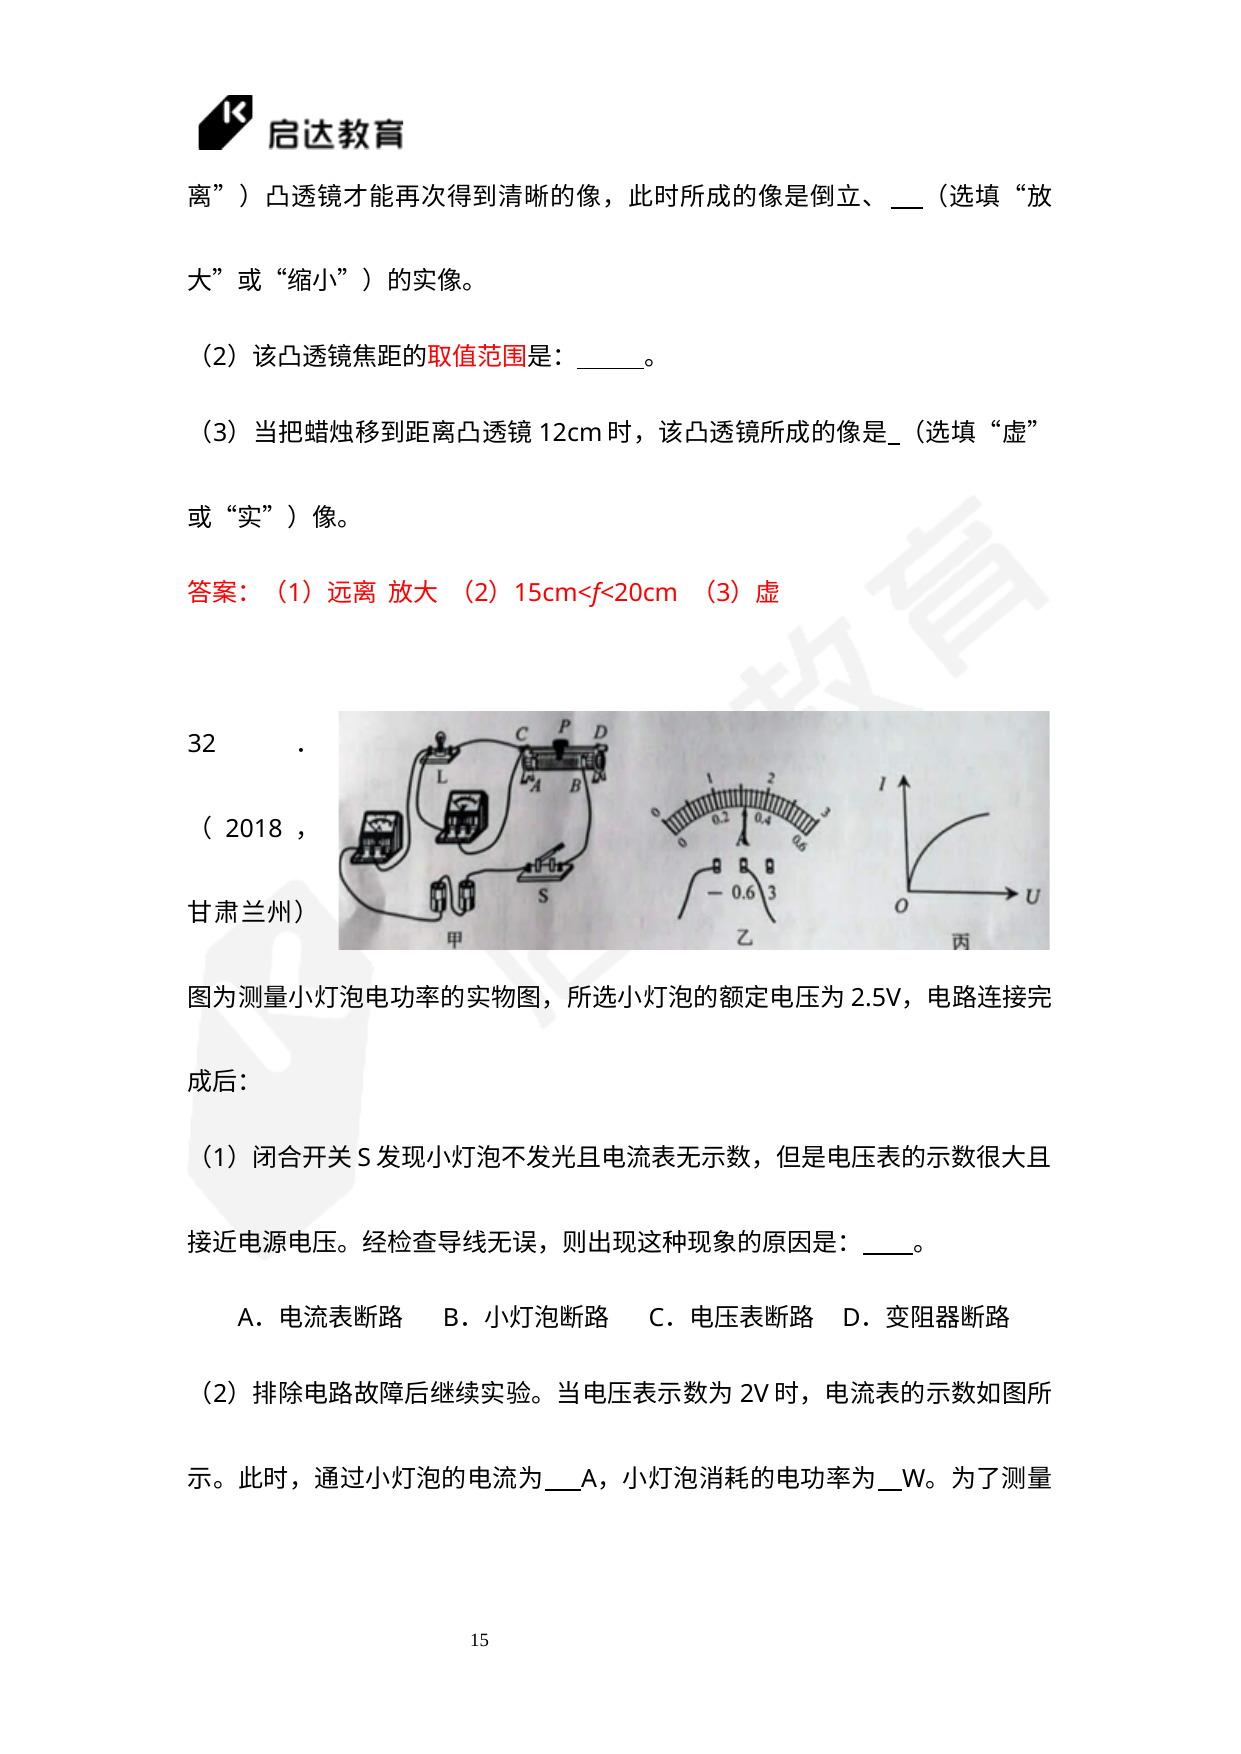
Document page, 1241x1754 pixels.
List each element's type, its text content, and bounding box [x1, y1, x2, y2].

picture [198, 95, 404, 150]
text （2）该凸透镜焦距的取值范围是： 。 [187, 322, 1053, 387]
text 答案：（1）远离 放大 （2）15cm<f<20cm （3）虚 [187, 558, 1053, 623]
text A．电流表断路 B．小灯泡断路 C．电压表断路 D．变阻器断路 [187, 1283, 1053, 1348]
text （2）排除电路故障后继续实验。当电压表示数为2V时，电流表的示数如图所示。此时，通过小灯泡的电流为 A，小灯泡消耗的电功率为 W。为了测量小灯泡的额定功率，则应将滑动变阻器的滑片P向 （选填“A”或“B”）端移动。 [187, 1359, 1053, 1509]
picture [337, 711, 1050, 949]
text （1）闭合开关S发现小灯泡不发光且电流表无示数，但是电压表的示数很大且接近电源电压。经检查导线无误，则出现这种现象的原因是： 。 [187, 1123, 1053, 1273]
text （3）当把蜡烛移到距离凸透镜12cm时，该凸透镜所成的像是 （选填“虚”或“实”）像。 [187, 398, 1053, 548]
text （1）当把蜡烛向凸透镜靠近10cm时，光屏应 （选填“靠近”或“远离”）凸透镜才能再次得到清晰的像，此时所成的像是倒立、 （选填“放大”或“缩小”）的实像。 [187, 162, 1053, 311]
